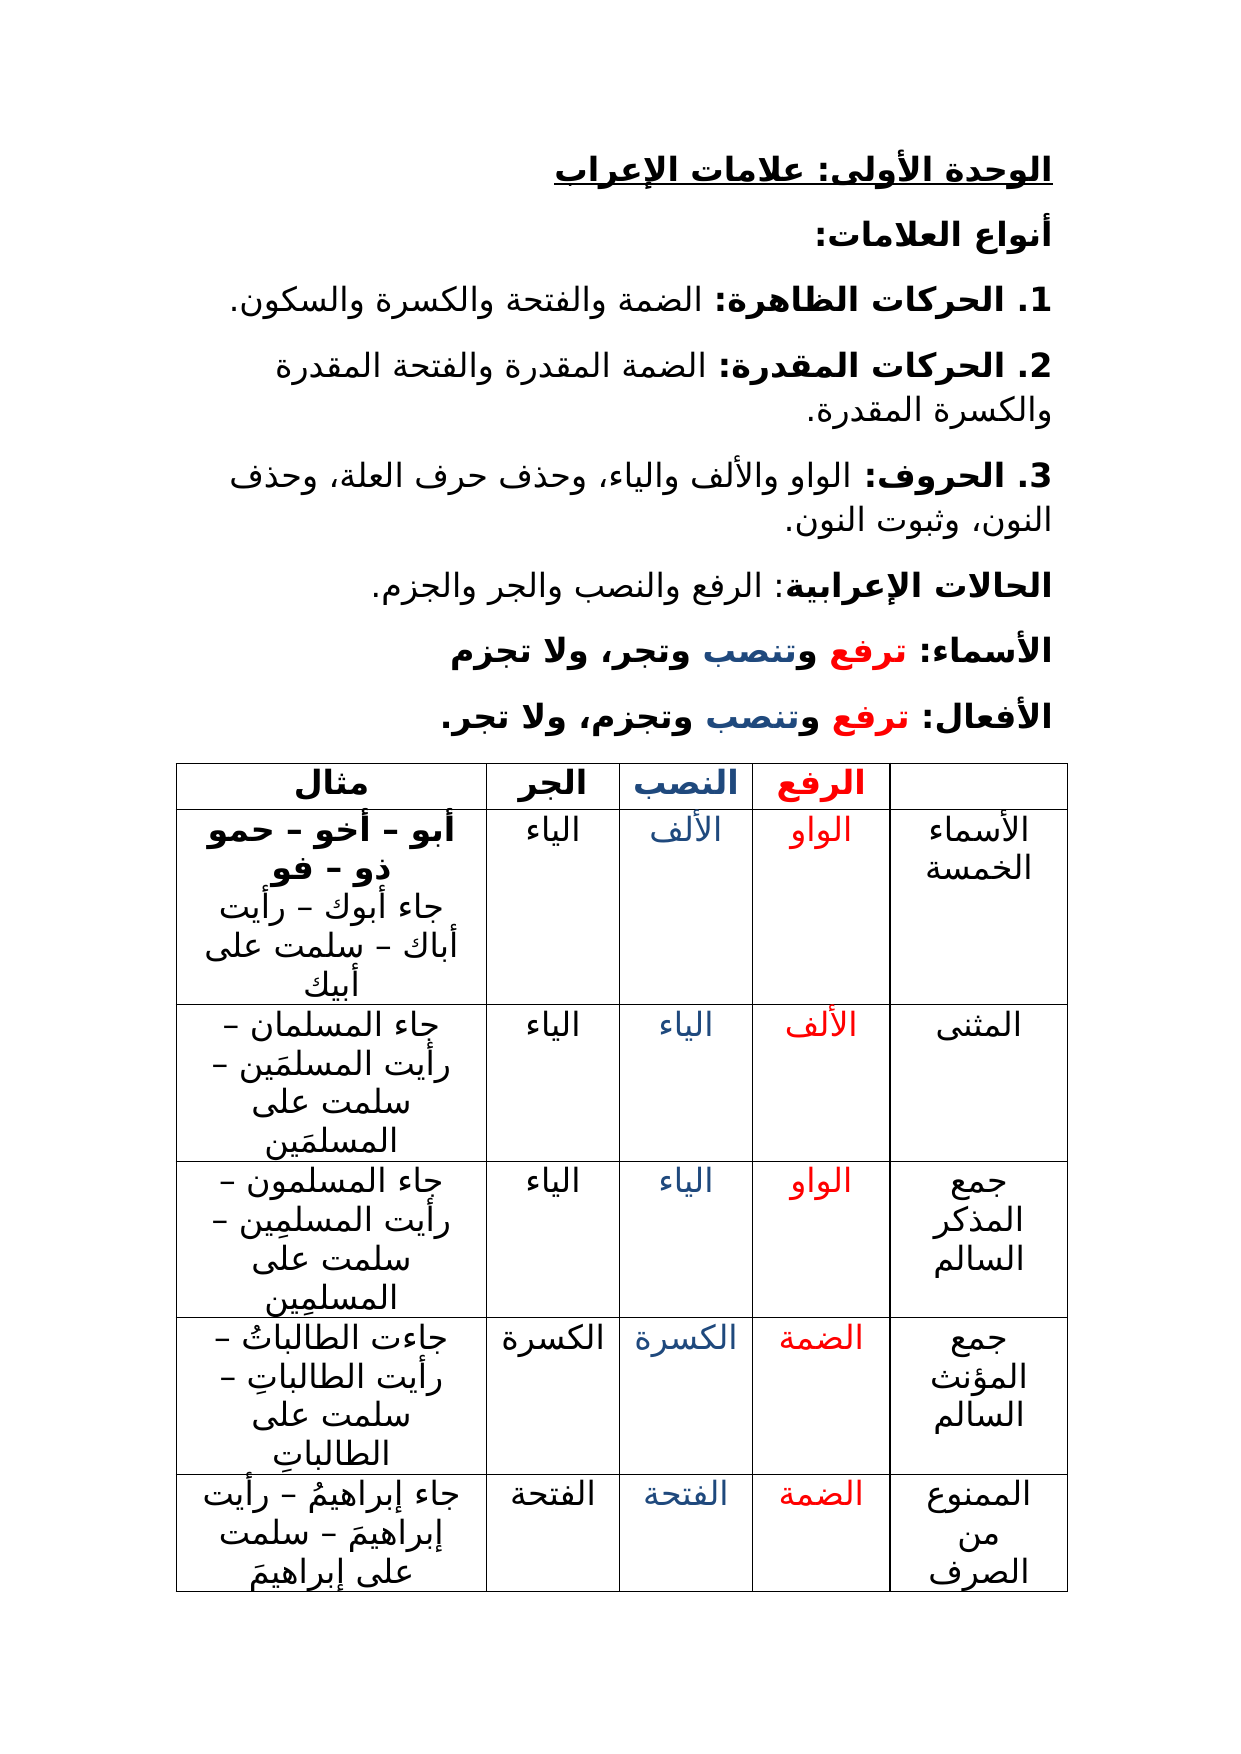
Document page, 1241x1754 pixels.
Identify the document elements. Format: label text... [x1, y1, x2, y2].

table_cell الأسماء الخمسة [891, 810, 1067, 1004]
table_cell المثنى [891, 1005, 1067, 1161]
table_cell الفتحة [620, 1475, 752, 1591]
text الأسماء: ترفع وتنصب وتجر، ولا تجزم [187, 632, 1053, 671]
table_cell جمع المؤنث السالم [891, 1318, 1067, 1474]
table_cell أبو – أخو – حمو ذو – فو جاء أبوك – رأيت أباك – سلمت على أبيك [177, 810, 486, 1004]
table_cell جاءت الطالباتُ – رأيت الطالباتِ – سلمت على الطالباتِ [177, 1318, 486, 1474]
table_cell الواو [753, 810, 889, 1004]
table_cell الياء [487, 1162, 619, 1317]
table_cell الألف [753, 1005, 889, 1161]
table_cell الممنوع من الصرف [891, 1475, 1067, 1591]
text 1. الحركات الظاهرة: الضمة والفتحة والكسرة والسكون. [187, 281, 1053, 320]
table_cell الكسرة [487, 1318, 619, 1474]
table_cell الياء [487, 810, 619, 1004]
table_header مثال [177, 764, 486, 809]
text الحالات الإعرابية: الرفع والنصب والجر والجزم. [187, 566, 1053, 605]
table_cell الألف [620, 810, 752, 1004]
table_cell الضمة [753, 1318, 889, 1474]
text 3. الحروف: الواو والألف والياء، وحذف حرف العلة، وحذف النون، وثبوت النون. [187, 456, 1053, 540]
text الأفعال: ترفع وتنصب وتجزم، ولا تجر. [187, 697, 1053, 736]
table_cell الفتحة [487, 1475, 619, 1591]
table_header [891, 764, 1067, 809]
table_cell الكسرة [620, 1318, 752, 1474]
text أنواع العلامات: [187, 215, 1053, 254]
table_cell جمع المذكر السالم [891, 1162, 1067, 1317]
text 2. الحركات المقدرة: الضمة المقدرة والفتحة المقدرة والكسرة المقدرة. [187, 346, 1053, 430]
table_cell الضمة [753, 1475, 889, 1591]
table_cell الياء [620, 1162, 752, 1317]
text الوحدة الأولى: علامات الإعراب [187, 150, 1053, 189]
table_cell جاء إبراهيمُ – رأيت إبراهيمَ – سلمت على إبراهيمَ [177, 1475, 486, 1591]
table_header النصب [620, 764, 752, 809]
table_header الجر [487, 764, 619, 809]
table_cell جاء المسلمان – رأيت المسلمَين – سلمت على المسلمَين [177, 1005, 486, 1161]
table_cell الواو [753, 1162, 889, 1317]
table_cell الياء [620, 1005, 752, 1161]
table_cell الياء [487, 1005, 619, 1161]
table_header الرفع [753, 764, 889, 809]
table_cell جاء المسلمون – رأيت المسلمِين – سلمت على المسلمِين [177, 1162, 486, 1317]
